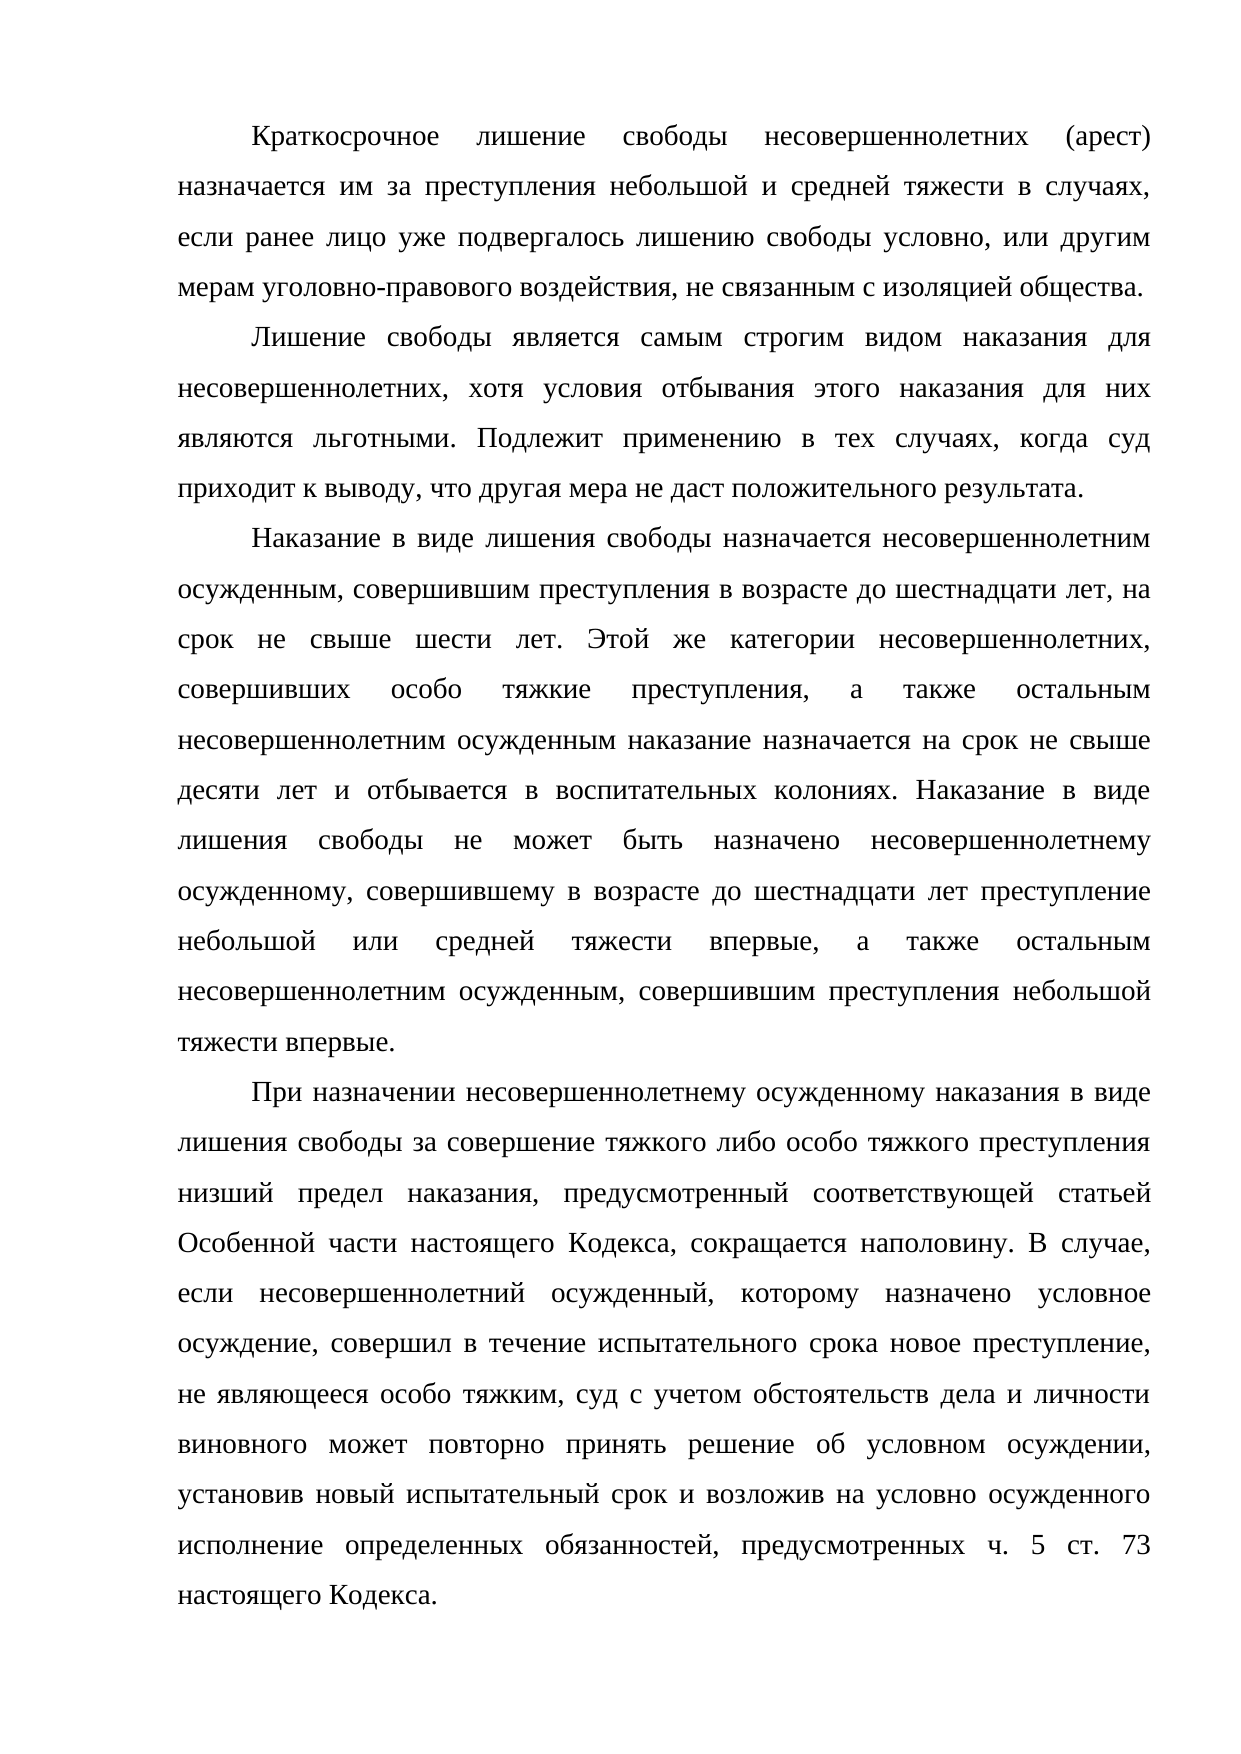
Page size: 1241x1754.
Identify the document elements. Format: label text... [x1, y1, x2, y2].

text Краткосрочное лишение свободы несовершеннолетних (арест) назначается им за преступления небольшой и средней тяжести в случаях, если ранее лицо уже подвергалось лишению свободы условно, или другим мерам уголовно-правового воздействия, не связанным с изоляцией общества. [177, 118, 1152, 303]
text При назначении несовершеннолетнему осужденному наказания в виде лишения свободы за совершение тяжкого либо особо тяжкого преступления низший предел наказания, предусмотренный соответствующей статьей Особенной части настоящего Кодекса, сокращается наполовину. В случае, если несовершеннолетний осужденный, которому назначено условное осуждение, совершил в течение испытательного срока новое преступление, не являющееся особо тяжким, суд с учетом обстоятельств дела и личности виновного может повторно принять решение об условном осуждении, установив новый испытательный срок и возложив на условно осужденного исполнение определенных обязанностей, предусмотренных ч. 5 ст. 73 настоящего Кодекса. [177, 1074, 1152, 1611]
text Лишение свободы является самым строгим видом наказания для несовершеннолетних, хотя условия отбывания этого наказания для них являются льготными. Подлежит применению в тех случаях, когда суд приходит к выводу, что другая мера не даст положительного результата. [177, 319, 1152, 504]
text Наказание в виде лишения свободы назначается несовершеннолетним осужденным, совершившим преступления в возрасте до шестнадцати лет, на срок не свыше шести лет. Этой же категории несовершеннолетних, совершивших особо тяжкие преступления, а также остальным несовершеннолетним осужденным наказание назначается на срок не свыше десяти лет и отбывается в воспитательных колониях. Наказание в виде лишения свободы не может быть назначено несовершеннолетнему осужденному, совершившему в возрасте до шестнадцати лет преступление небольшой или средней тяжести впервые, а также остальным несовершеннолетним осужденным, совершившим преступления небольшой тяжести впервые. [177, 521, 1152, 1057]
